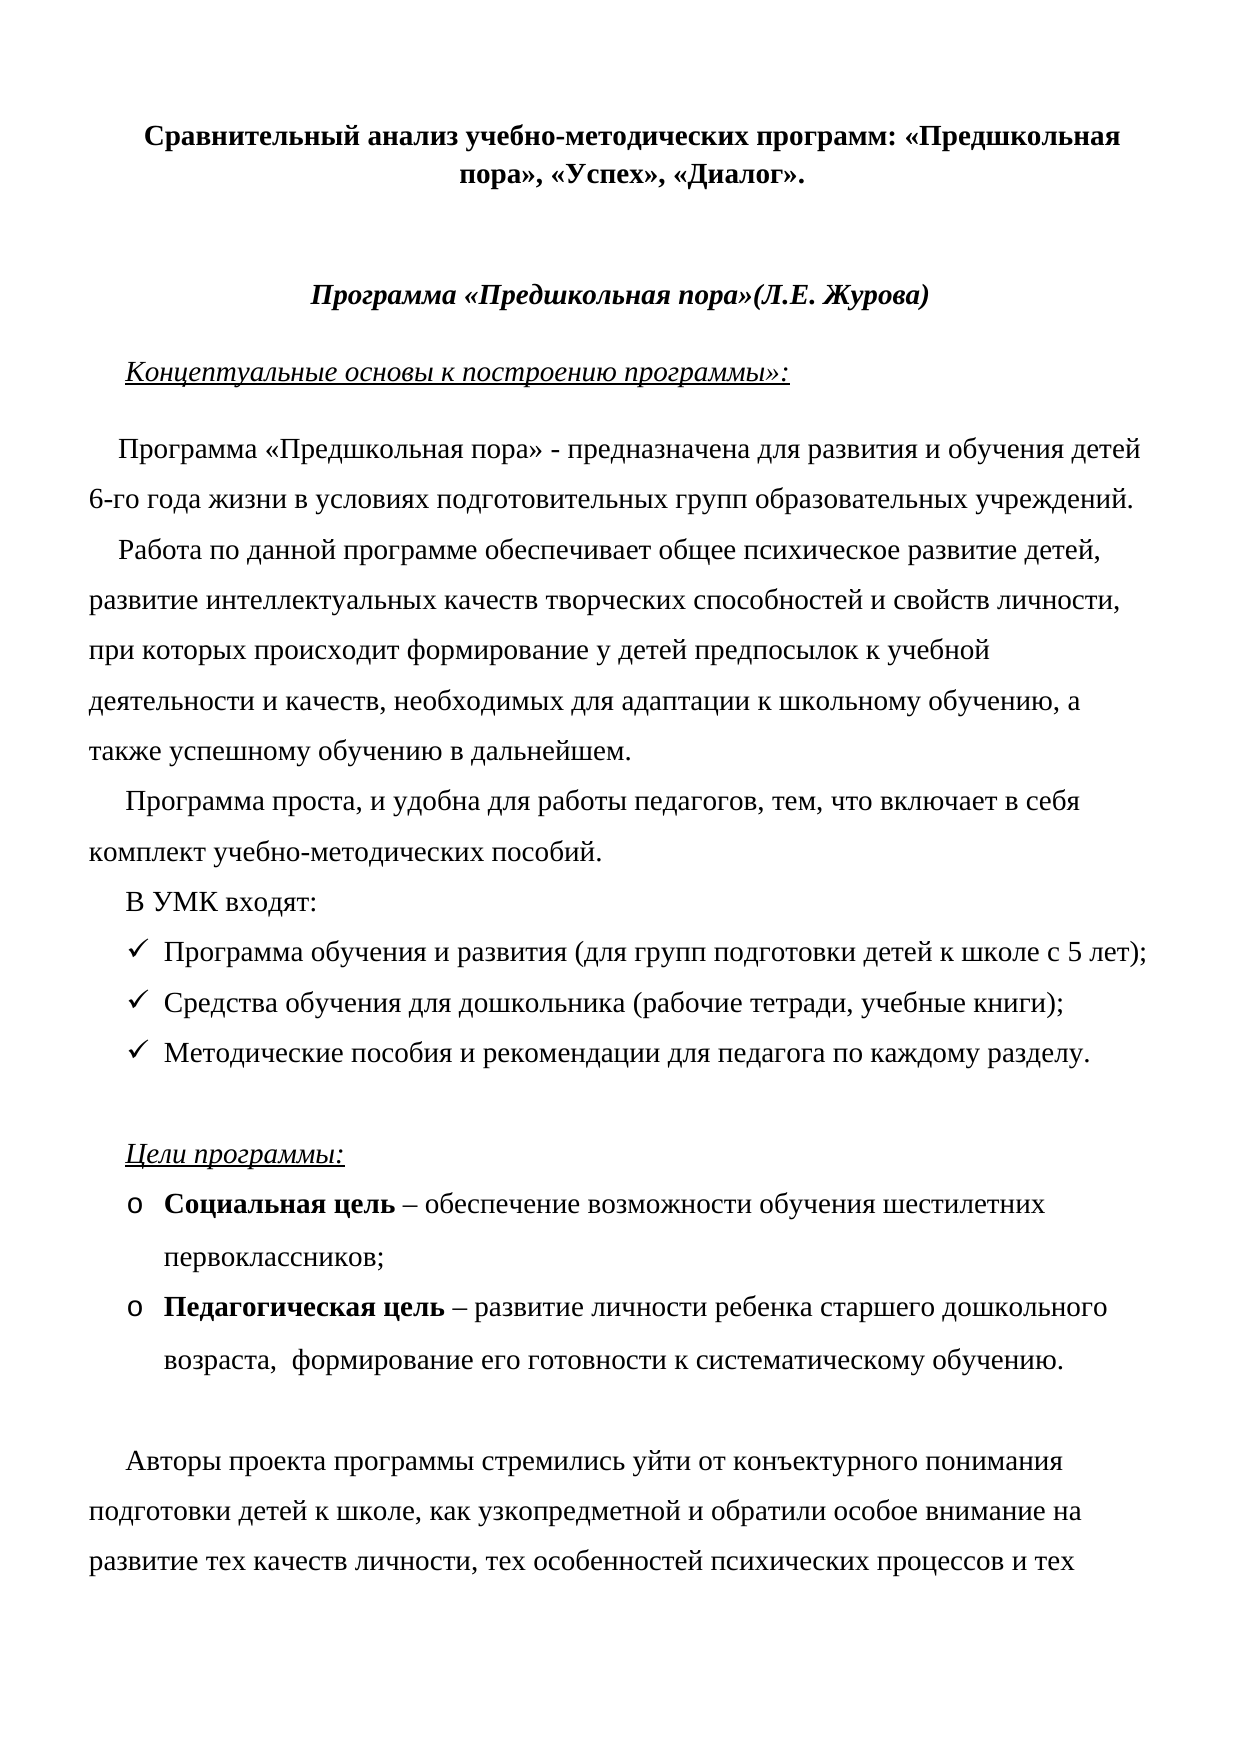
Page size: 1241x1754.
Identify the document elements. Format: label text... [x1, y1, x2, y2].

list Методические пособия и рекомендации для педагога по каждому разделу. [126, 1035, 1152, 1069]
list Программа обучения и развития (для групп подготовки детей к школе с 5 лет); [126, 934, 1152, 968]
list Педагогическая цель – развитие личности ребенка старшего дошкольного возраста, формирование его готовности к систематическому обучению. [126, 1289, 1152, 1376]
list Работа по данной программе обеспечивает общее психическое развитие детей, развитие интеллектуальных качеств творческих способностей и свойств личности, при которых происходит формирование у детей предпосылок к учебной деятельности и качеств, необходимых для адаптации к школьному обучению, а также успешному обучению в дальнейшем. [89, 532, 1152, 767]
list Концептуальные основы к построению программы»: [89, 354, 1152, 388]
list В УМК входят: [89, 884, 1152, 918]
list Социальная цель – обеспечение возможности обучения шестилетних первоклассников; [126, 1186, 1152, 1273]
list Программа «Предшкольная пора»(Л.Е. Журова) [89, 277, 1152, 311]
list Программа «Предшкольная пора» - предназначена для развития и обучения детей 6-го года жизни в условиях подготовительных групп образовательных учреждений. [89, 431, 1152, 515]
list Цели программы: [89, 1136, 1152, 1169]
list Сравнительный анализ учебно-методических программ: «Предшкольная пора», «Успех», «Диалог». [112, 118, 1152, 190]
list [89, 1443, 1152, 1577]
list Программа проста, и удобна для работы педагогов, тем, что включает в себя комплект учебно-методических пособий. [89, 783, 1152, 867]
list Средства обучения для дошкольника (рабочие тетради, учебные книги); [126, 985, 1152, 1018]
